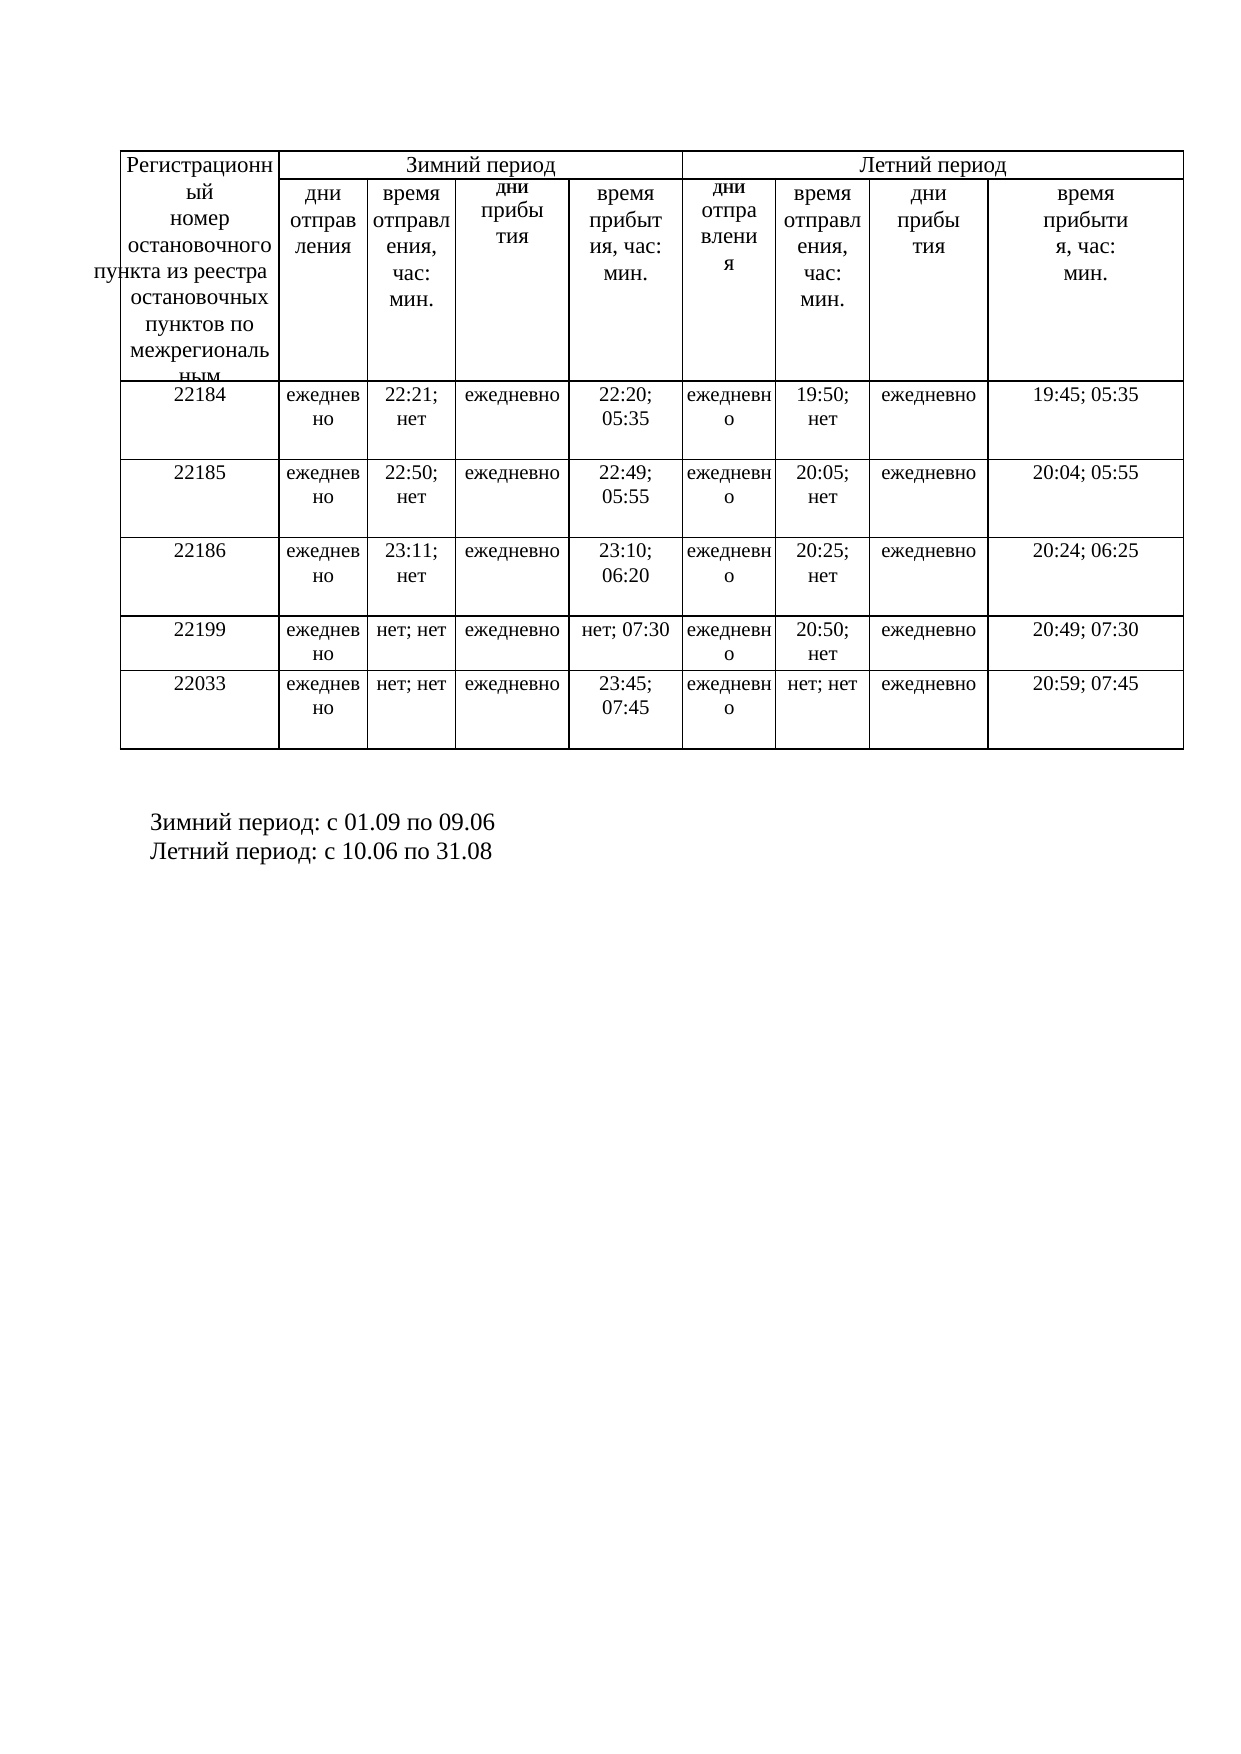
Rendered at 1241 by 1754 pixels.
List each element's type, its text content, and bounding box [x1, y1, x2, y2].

table_cell 20:24; 06:25 [989, 538, 1183, 615]
table_cell 20:49; 07:30 [989, 617, 1183, 670]
table_cell 23:10; 06:20 [570, 538, 682, 615]
table_cell нет; нет [368, 671, 455, 748]
table_cell 23:45; 07:45 [570, 671, 682, 748]
table_cell 20:59; 07:45 [989, 671, 1183, 748]
table_cell ежедневно [870, 538, 987, 615]
table_cell 20:25; нет [776, 538, 869, 615]
table_cell дни отправ ления [280, 180, 367, 380]
table_cell ежедневно [870, 617, 987, 670]
table_cell ежедневно [683, 617, 775, 670]
table_cell ежедневно [280, 617, 367, 670]
table_cell ежедневно [683, 538, 775, 615]
table_cell ежедневно [683, 382, 775, 458]
table_cell 20:05; нет [776, 460, 869, 537]
table_header Регистрационный номер остановочного пункта из реестра остановочных пунктов по межрегиональным маршрутам регулярных перевозок [121, 152, 278, 380]
table_cell ежедневно [280, 538, 367, 615]
table_cell 20:04; 05:55 [989, 460, 1183, 537]
table_header Летний период [683, 152, 1183, 178]
table_cell ежедневно [870, 460, 987, 537]
table_cell 22:20; 05:35 [570, 382, 682, 458]
text Зимний период: с 01.09 по 09.06 [150, 807, 1090, 836]
table_cell 23:11; нет [368, 538, 455, 615]
table_cell ежедневно [456, 671, 568, 748]
table_cell ежедневно [456, 617, 568, 670]
table_cell 19:45; 05:35 [989, 382, 1183, 458]
table_cell ежедневно [683, 460, 775, 537]
table_cell 22185 [121, 460, 278, 537]
table_cell дни прибы тия [870, 180, 987, 380]
table_cell 22186 [121, 538, 278, 615]
table_cell ежедневно [683, 671, 775, 748]
table_cell ежедневно [456, 382, 568, 458]
table_cell 22184 [121, 382, 278, 458]
table_cell ДНИ прибы тия [456, 180, 568, 380]
table_cell ежедневно [280, 671, 367, 748]
text Летний период: с 10.06 по 31.08 [150, 836, 1090, 865]
table_cell нет; 07:30 [570, 617, 682, 670]
table_cell нет; нет [368, 617, 455, 670]
table_cell ежедневно [280, 460, 367, 537]
table_cell ежедневно [280, 382, 367, 458]
table_cell 22:49; 05:55 [570, 460, 682, 537]
table_cell время отправл ения, час: мин. [776, 180, 869, 380]
table_cell 22199 [121, 617, 278, 670]
table_cell ежедневно [456, 460, 568, 537]
table_cell ежедневно [456, 538, 568, 615]
table_cell ДНИ отпра влени я [683, 180, 775, 380]
table_cell время прибыт ия, час: мин. [570, 180, 682, 380]
table_header Зимний период [280, 152, 682, 178]
table_cell ежедневно [870, 671, 987, 748]
table_cell 22:21; нет [368, 382, 455, 458]
table_cell нет; нет [776, 671, 869, 748]
table_cell 22:50; нет [368, 460, 455, 537]
table_cell 20:50; нет [776, 617, 869, 670]
table_cell 22033 [121, 671, 278, 748]
table_cell время отправл ения, час: мин. [368, 180, 455, 380]
table_cell время прибыти я, час: мин. [989, 180, 1183, 380]
table_cell ежедневно [870, 382, 987, 458]
table_cell 19:50; нет [776, 382, 869, 458]
